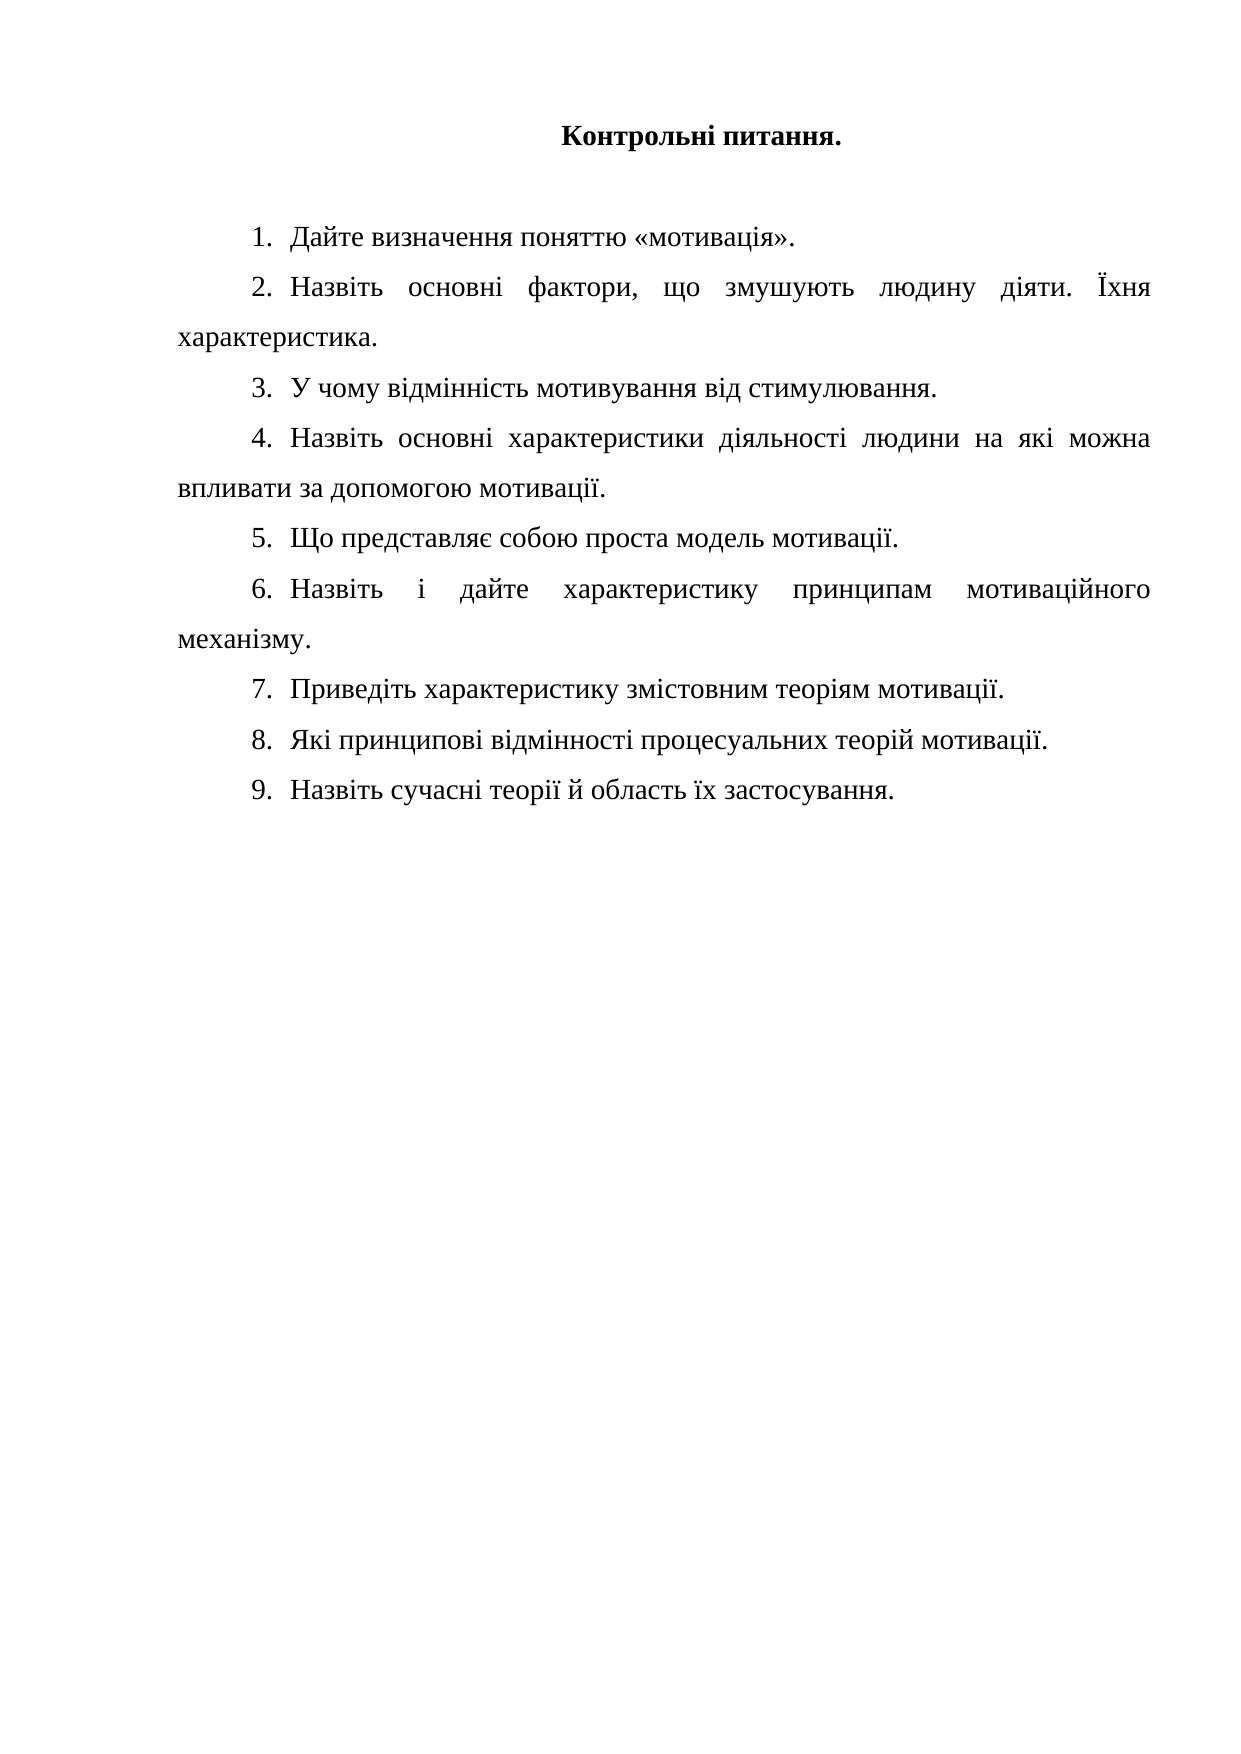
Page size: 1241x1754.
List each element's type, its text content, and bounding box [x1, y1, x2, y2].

list Назвіть основні характеристики діяльності людини на які можна впливати за допомогою мотивації. [177, 420, 1152, 504]
list Назвіть і дайте характеристику принципам мотиваційного механізму. [177, 571, 1152, 655]
text Контрольні питання. [177, 118, 1152, 152]
list Що представляє собою проста модель мотивації. [177, 521, 1152, 554]
list Дайте визначення поняттю «мотивація». [177, 219, 1152, 252]
list Приведіть характеристику змістовним теоріям мотивації. [177, 672, 1152, 705]
list Назвіть сучасні теорії й область їх застосування. [177, 772, 1152, 806]
list Які принципові відмінності процесуальних теорій мотивації. [177, 722, 1152, 755]
list Назвіть основні фактори, що змушують людину діяти. Їхня характеристика. [177, 269, 1152, 353]
list У чому відмінність мотивування від стимулювання. [177, 370, 1152, 403]
